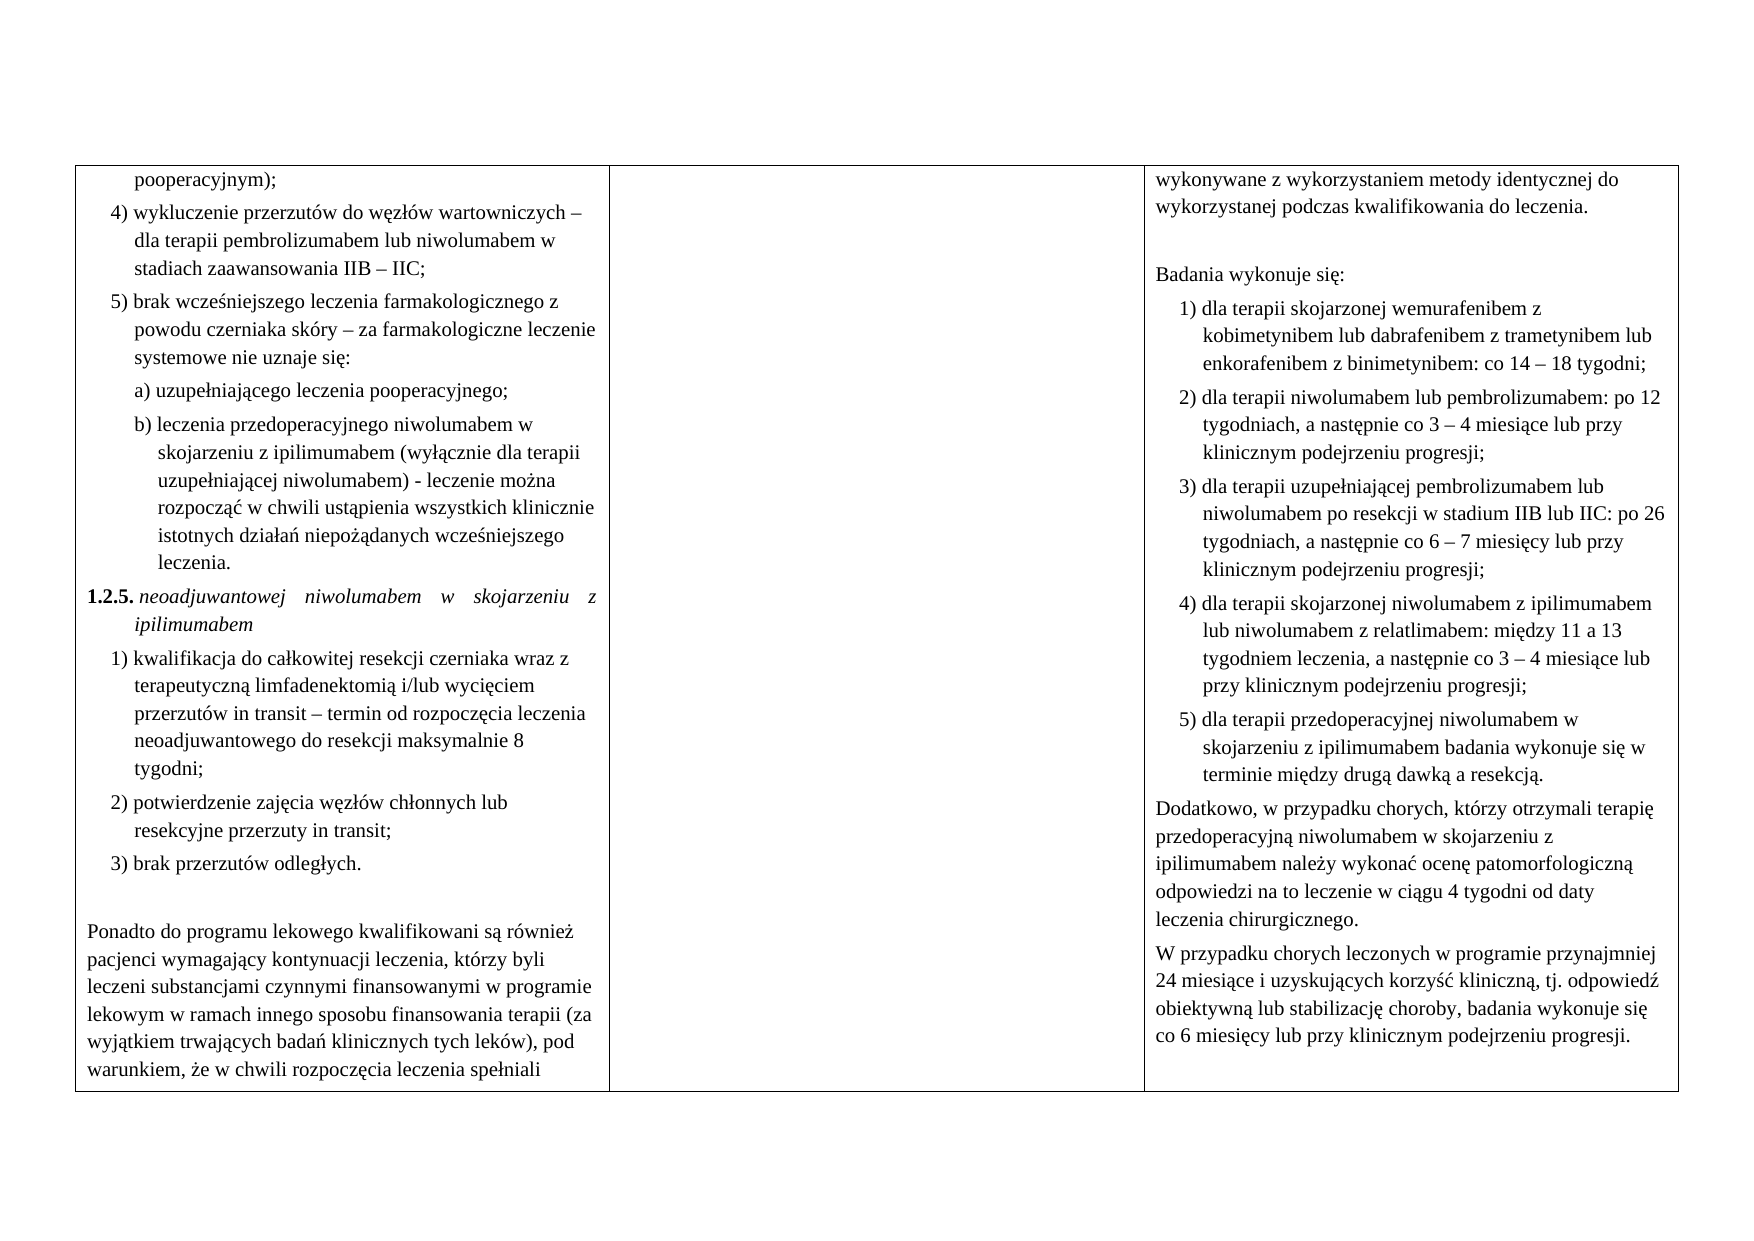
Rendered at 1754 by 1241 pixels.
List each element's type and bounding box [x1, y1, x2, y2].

table_cell [1145, 166, 1678, 1091]
table_cell [76, 166, 609, 1091]
table_cell [610, 166, 1144, 1091]
